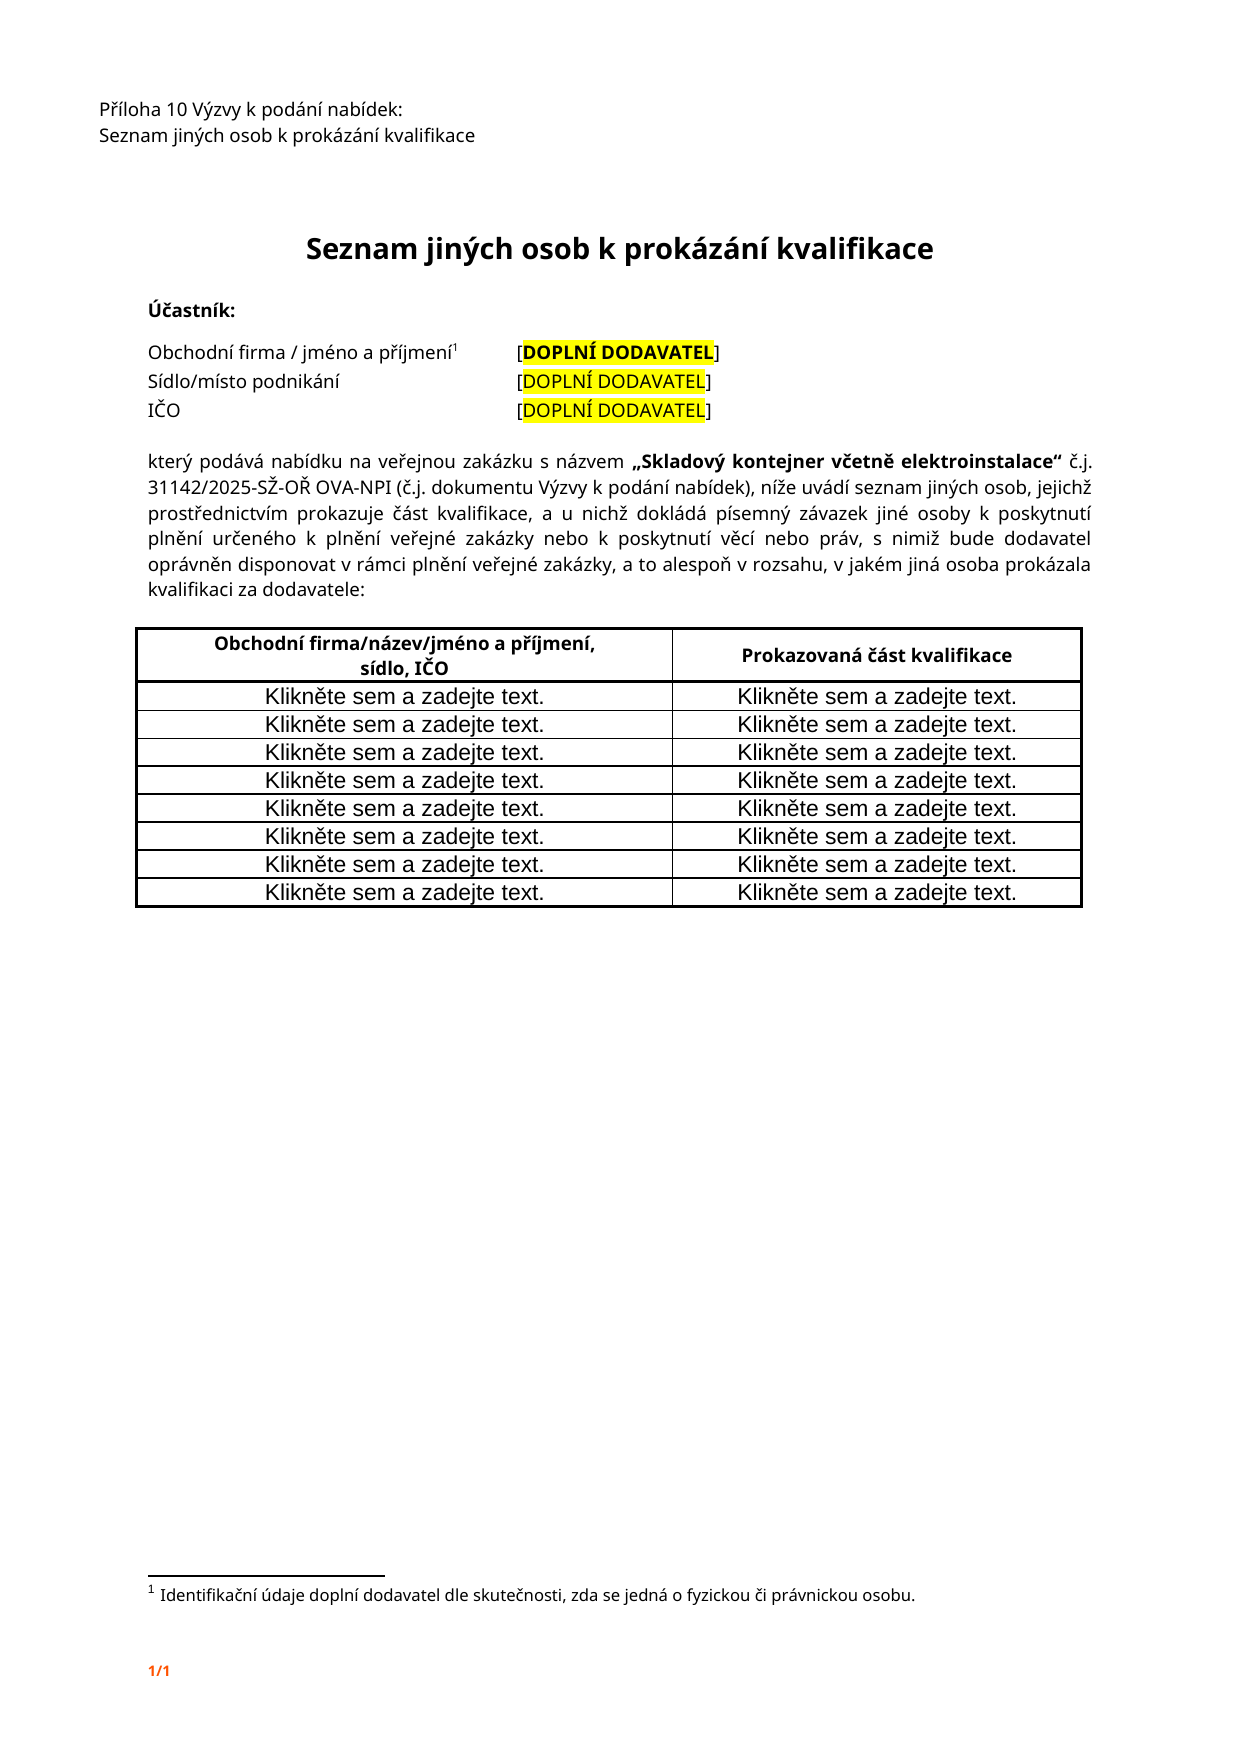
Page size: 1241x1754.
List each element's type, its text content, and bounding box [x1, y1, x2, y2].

text který podává nabídku na veřejnou zakázku s názvem „Skladový kontejner včetně elektroinstalace“ č.j. 31142/2025-SŽ-OŘ OVA-NPI (č.j. dokumentu Výzvy k podání nabídek), níže uvádí seznam jiných osob, jejichž prostřednictvím prokazuje část kvalifikace, a u nichž dokládá písemný závazek jiné osoby k poskytnutí plnění určeného k plnění veřejné zakázky nebo k poskytnutí věcí nebo práv, s nimiž bude dodavatel oprávněn disponovat v rámci plnění veřejné zakázky, a to alespoň v rozsahu, v jakém jiná osoba prokázala kvalifikaci za dodavatele: [148, 449, 1093, 602]
title Seznam jiných osob k prokázání kvalifikace [148, 228, 1093, 268]
text Sídlo/místo podnikání [DOPLNÍ DODAVATEL] [148, 365, 1093, 394]
table_header Prokazovaná část kvalifikace [673, 630, 1080, 680]
text Účastník: [148, 293, 1093, 324]
text IČO [148, 394, 1093, 423]
text Obchodní firma / jméno a příjmení [148, 336, 1093, 365]
table_header Obchodní firma/název/jméno a příjmení, sídlo, IČO [138, 630, 672, 680]
